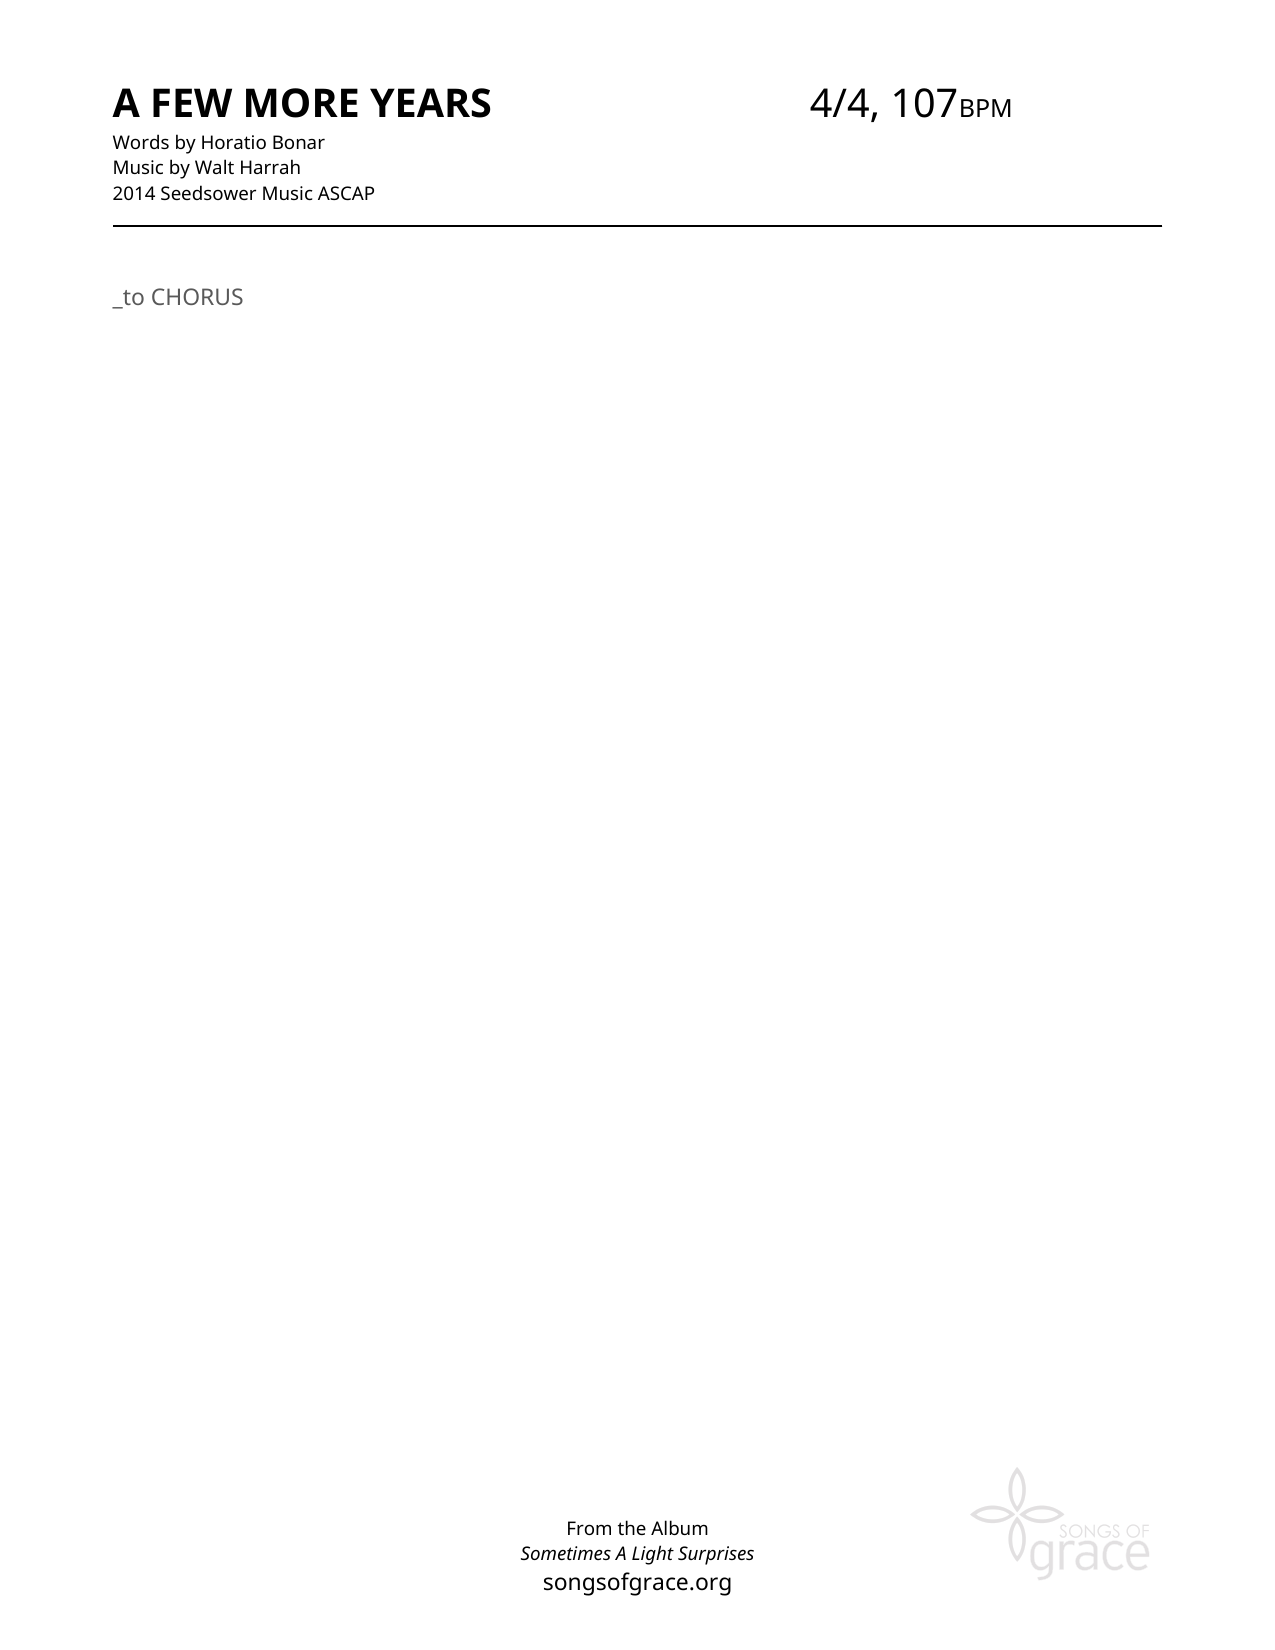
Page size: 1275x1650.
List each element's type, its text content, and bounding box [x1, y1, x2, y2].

text _to CHORUS [112, 281, 1162, 312]
